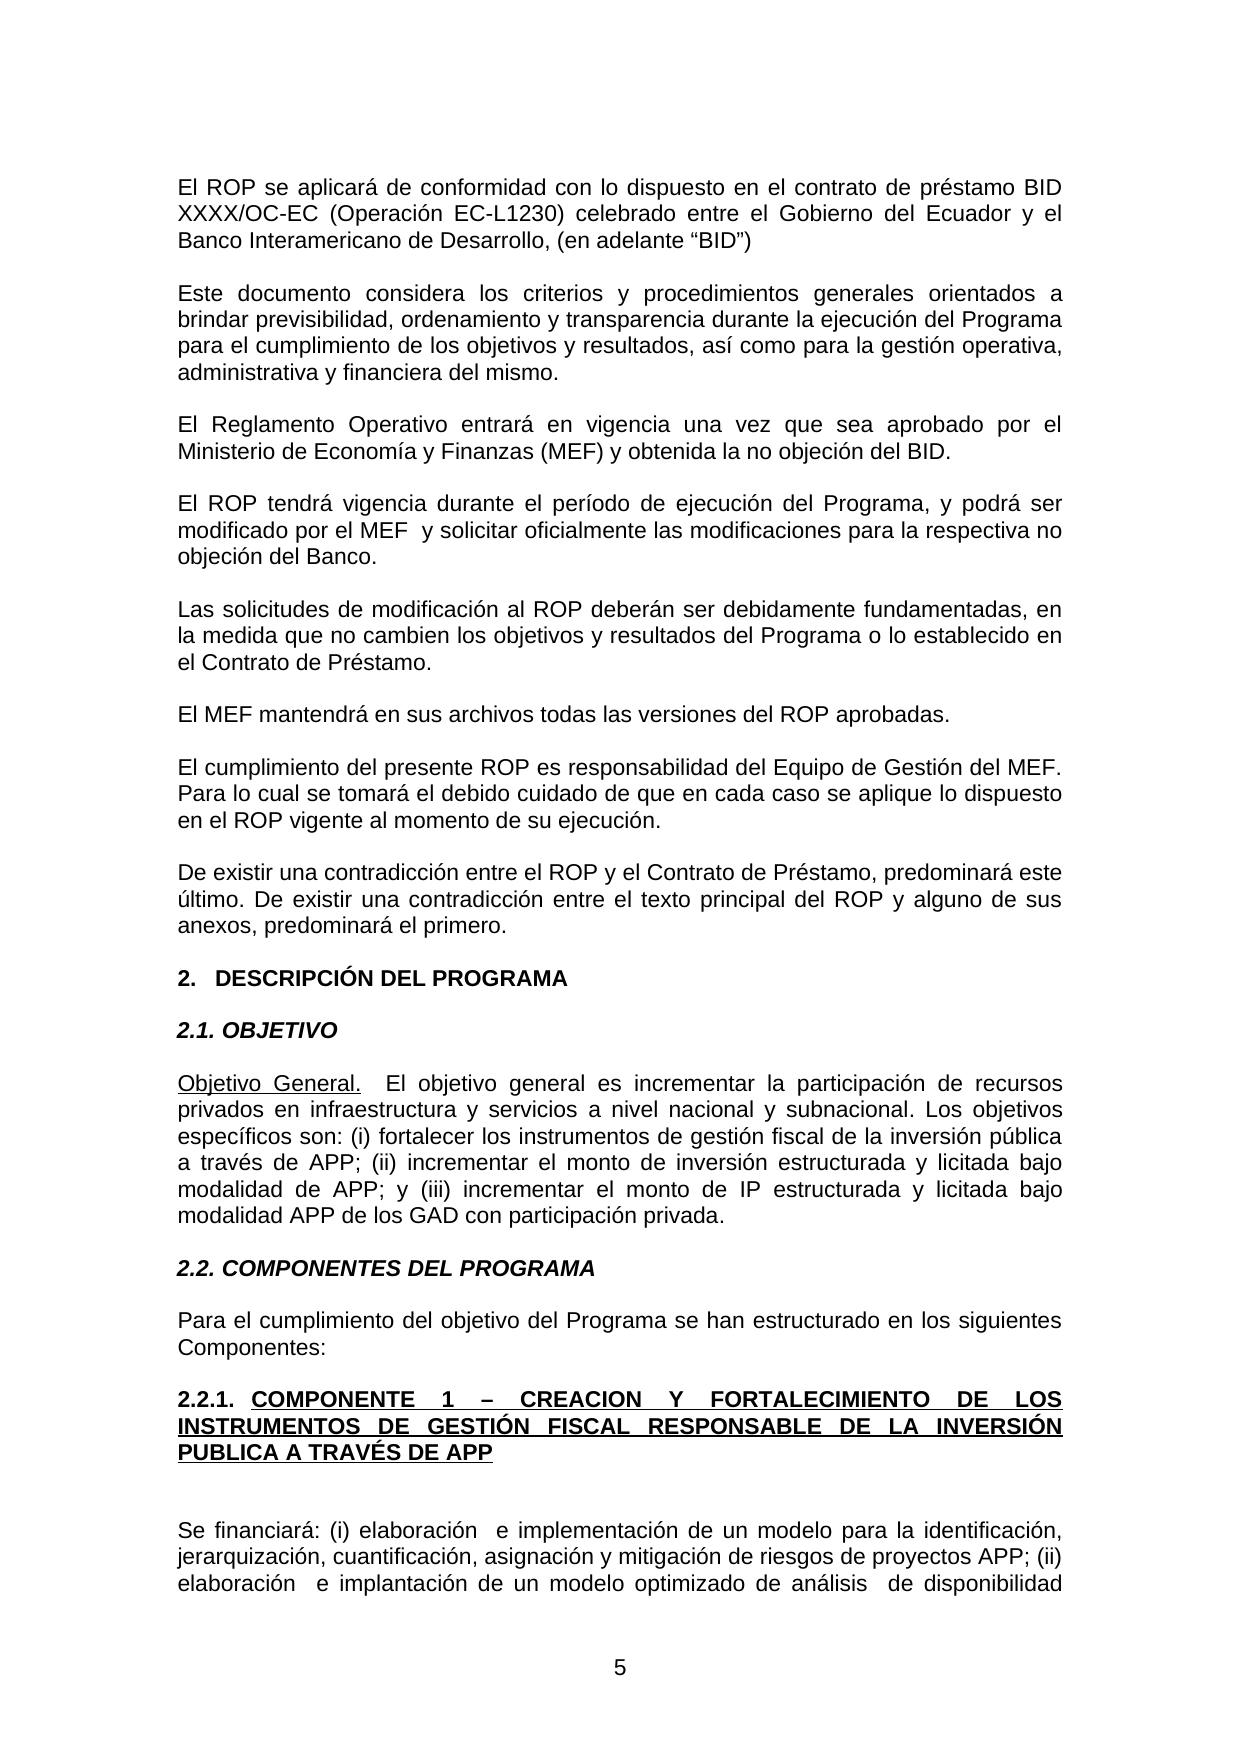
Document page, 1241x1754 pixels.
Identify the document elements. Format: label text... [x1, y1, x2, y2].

text Para el cumplimiento del objetivo del Programa se han estructurado en los siguientes Componentes: [177, 1307, 1063, 1360]
text El MEF mantendrá en sus archivos todas las versiones del ROP aprobadas. [177, 701, 1063, 727]
text Objetivo General. El objetivo general es incrementar la participación de recursos privados en infraestructura y servicios a nivel nacional y subnacional. Los objetivos específicos son: (i) fortalecer los instrumentos de gestión fiscal de la inversión pública a través de APP; (ii) incrementar el monto de inversión estructurada y licitada bajo modalidad de APP; y (iii) incrementar el monto de IP estructurada y licitada bajo modalidad APP de los GAD con participación privada. [177, 1070, 1063, 1228]
text Las solicitudes de modificación al ROP deberán ser debidamente fundamentadas, en la medida que no cambien los objetivos y resultados del Programa o lo establecido en el Contrato de Préstamo. [177, 596, 1063, 675]
text El ROP tendrá vigencia durante el período de ejecución del Programa, y podrá ser modificado por el MEF y solicitar oficialmente las modificaciones para la respectiva no objeción del Banco. [177, 490, 1063, 569]
subtitle COMPONENTE 1 – CREACION Y FORTALECIMIENTO DE LOS INSTRUMENTOS DE GESTIÓN FISCAL RESPONSABLE DE LA INVERSIÓN PUBLICA A TRAVÉS DE APP [177, 1436, 1063, 1465]
subtitle DESCRIPCIÓN DEL PROGRAMA [177, 965, 1063, 991]
text De existir una contradicción entre el ROP y el Contrato de Préstamo, predominará este último. De existir una contradicción entre el texto principal del ROP y alguno de sus anexos, predominará el primero. [177, 859, 1063, 938]
text Este documento considera los criterios y procedimientos generales orientados a brindar previsibilidad, ordenamiento y transparencia durante la ejecución del Programa para el cumplimiento de los objetivos y resultados, así como para la gestión operativa, administrativa y financiera del mismo. [177, 279, 1063, 385]
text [177, 1517, 1063, 1596]
subtitle COMPONENTE 1 – CREACION Y FORTALECIMIENTO DE LOS INSTRUMENTOS DE GESTIÓN FISCAL RESPONSABLE DE LA INVERSIÓN PUBLICA A TRAVÉS DE APP [177, 1386, 1063, 1435]
text El cumplimiento del presente ROP es responsabilidad del Equipo de Gestión del MEF. Para lo cual se tomará el debido cuidado de que en cada caso se aplique lo dispuesto en el ROP vigente al momento de su ejecución. [177, 754, 1063, 833]
subtitle COMPONENTES DEL PROGRAMA [177, 1254, 1063, 1281]
text El ROP se aplicará de conformidad con lo dispuesto en el contrato de préstamo BID XXXX/OC-EC (Operación EC-L1230) celebrado entre el Gobierno del Ecuador y el Banco Interamericano de Desarrollo, (en adelante “BID”) [177, 174, 1063, 253]
text El Reglamento Operativo entrará en vigencia una vez que sea aprobado por el Ministerio de Economía y Finanzas (MEF) y obtenida la no objeción del BID. [177, 411, 1063, 464]
subtitle OBJETIVO [177, 1017, 1063, 1044]
